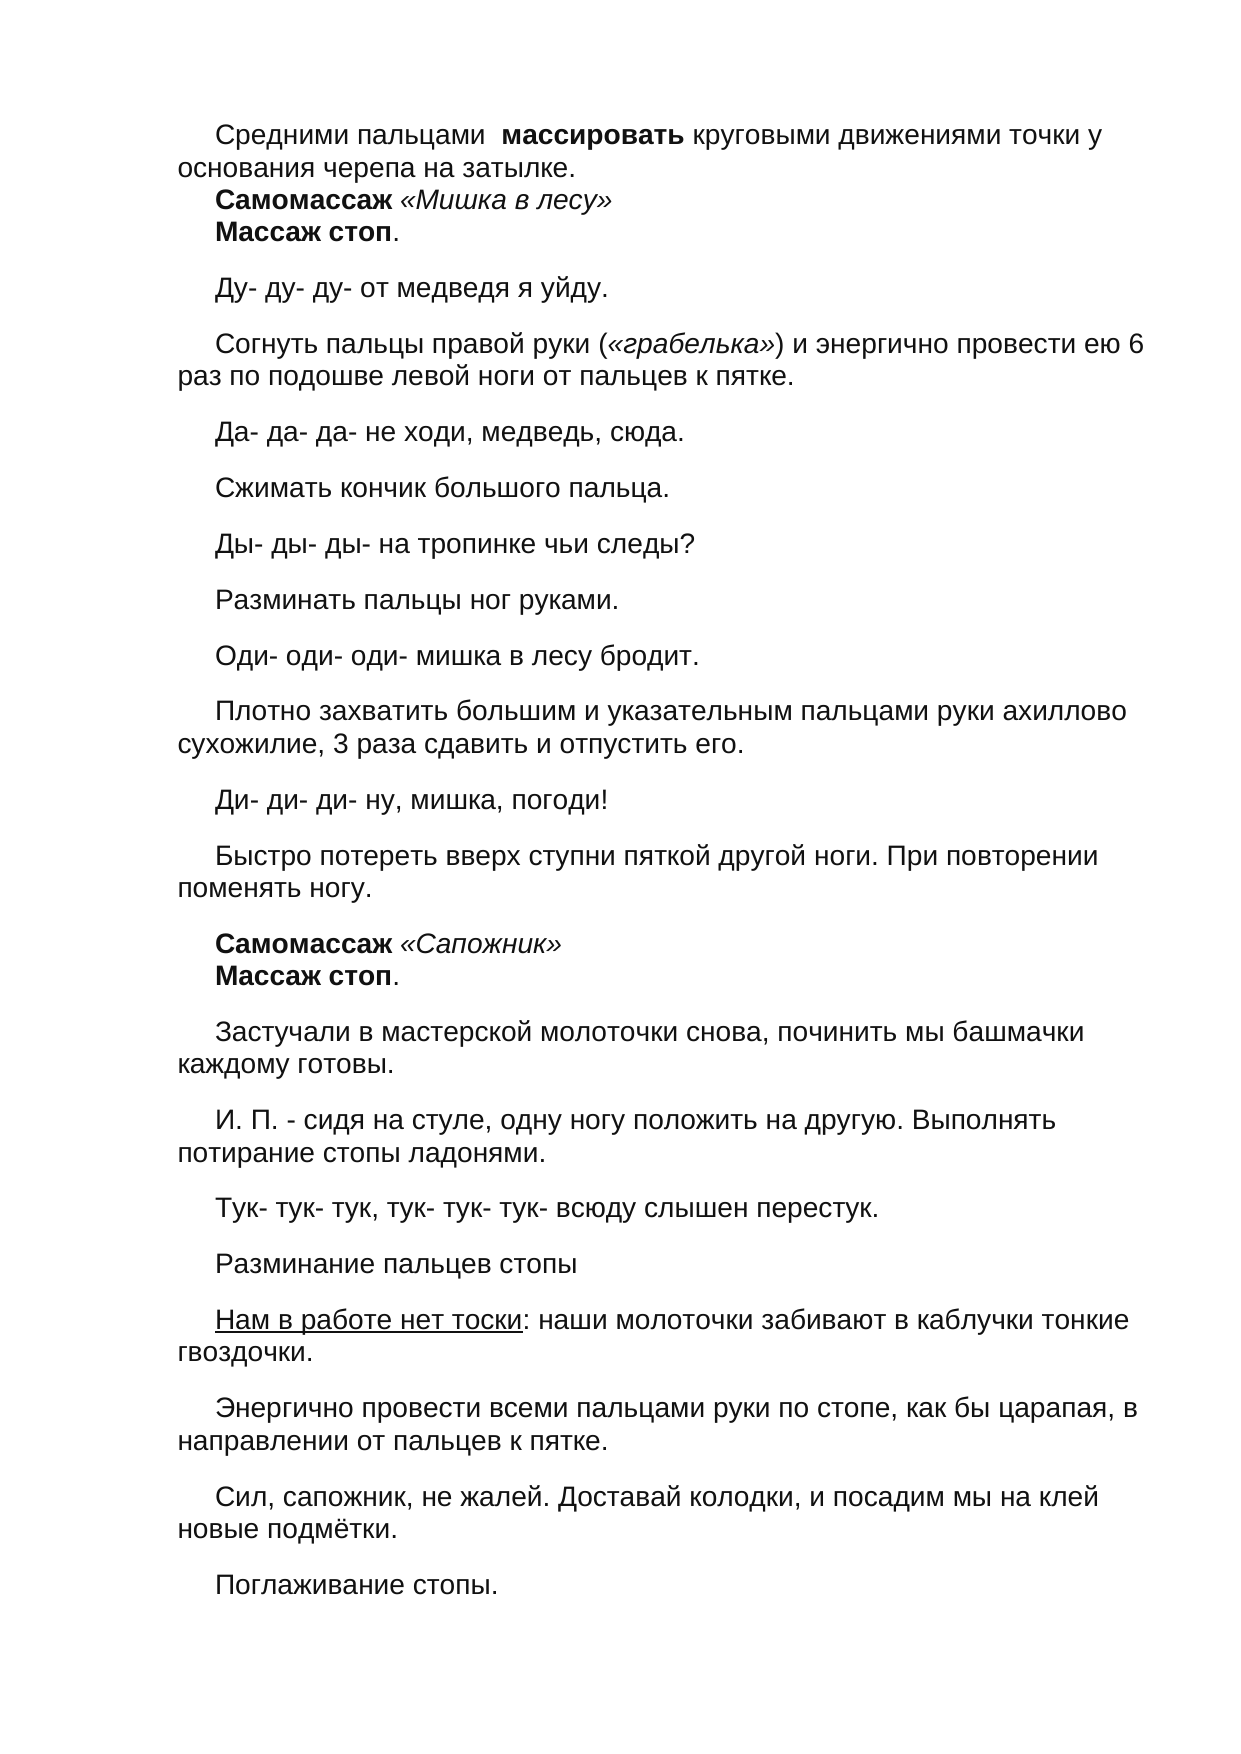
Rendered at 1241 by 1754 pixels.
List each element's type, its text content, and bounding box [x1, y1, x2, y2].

text Поглаживание стопы. [177, 1568, 1152, 1600]
text Ди- ди- ди- ну, мишка, погоди! [177, 783, 1152, 815]
text Массаж стоп. [177, 959, 1152, 991]
text Сжимать кончик большого пальца. [177, 471, 1152, 503]
text Плотно захватить большим и указательным пальцами руки ахиллово сухожилие, 3 раза сдавить и отпустить его. [177, 694, 1152, 759]
text Массаж стоп. [177, 215, 1152, 248]
text Разминание пальцев стопы [177, 1247, 1152, 1279]
text Разминать пальцы ног руками. [177, 583, 1152, 615]
text И. П. - сидя на стуле, одну ногу положить на другую. Выполнять потирание стопы ладонями. [177, 1103, 1152, 1168]
text Ды- ды- ды- на тропинке чьи следы? [177, 527, 1152, 559]
text Средними пальцами массировать круговыми движениями точки у основания черепа на затылке. [177, 118, 1152, 183]
text Самомассаж «Сапожник» [177, 927, 1152, 959]
text Тук- тук- тук, тук- тук- тук- всюду слышен перестук. [177, 1191, 1152, 1224]
text Самомассаж «Мишка в лесу» [177, 183, 1152, 215]
text Застучали в мастерской молоточки снова, починить мы башмачки каждому готовы. [177, 1015, 1152, 1080]
text Быстро потереть вверх ступни пяткой другой ноги. При повторении поменять ногу. [177, 838, 1152, 903]
text Ду- ду- ду- от медведя я уйду. [177, 271, 1152, 303]
text Оди- оди- оди- мишка в лесу бродит. [177, 638, 1152, 671]
text Да- да- да- не ходи, медведь, сюда. [177, 415, 1152, 448]
text Согнуть пальцы правой руки («грабелька») и энергично провести ею 6 раз по подошве левой ноги от пальцев к пятке. [177, 327, 1152, 392]
text Энергично провести всеми пальцами руки по стопе, как бы царапая, в направлении от пальцев к пятке. [177, 1391, 1152, 1456]
text Нам в работе нет тоски: наши молоточки забивают в каблучки тонкие гвоздочки. [177, 1303, 1152, 1368]
text Сил, сапожник, не жалей. Доставай колодки, и посадим мы на клей новые подмётки. [177, 1479, 1152, 1544]
